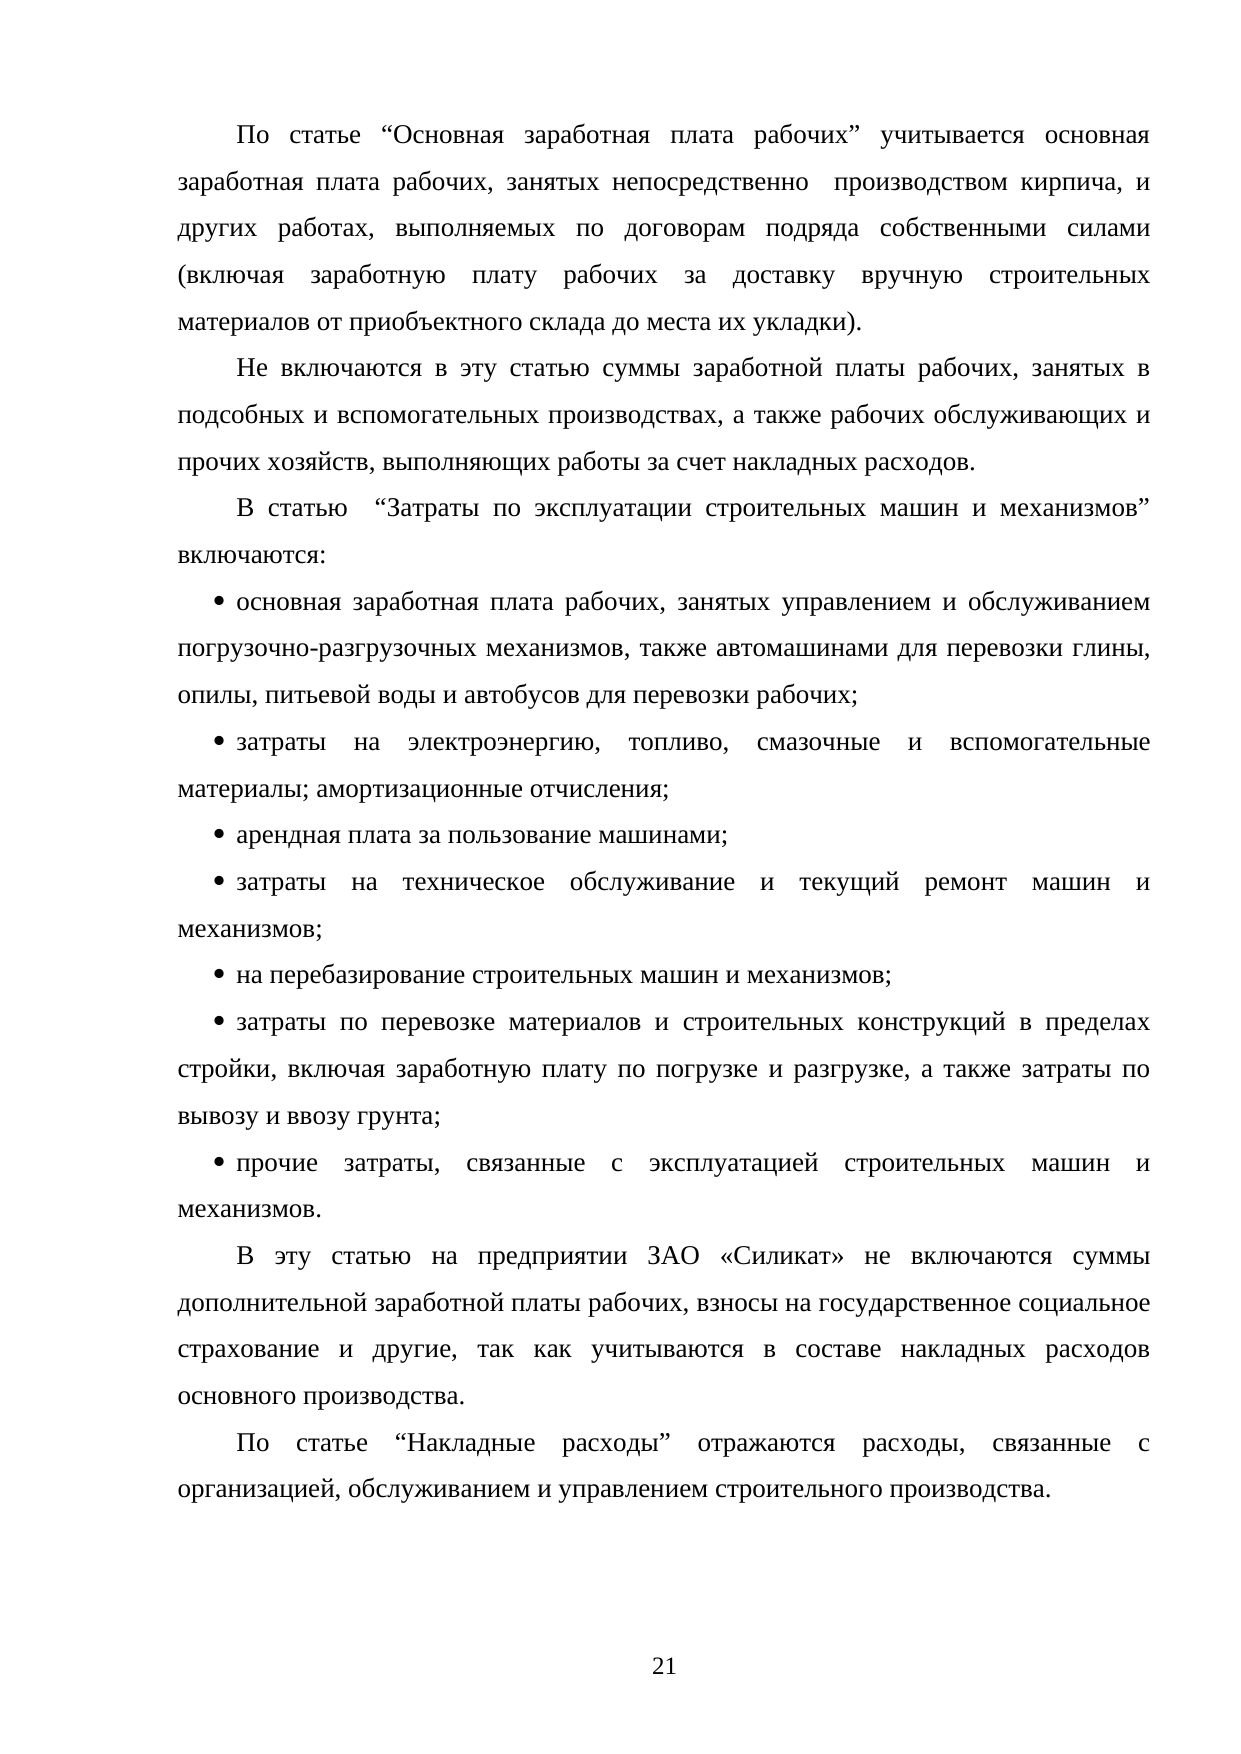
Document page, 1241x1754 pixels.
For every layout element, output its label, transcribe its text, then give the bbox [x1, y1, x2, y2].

list на перебазирование строительных машин и механизмов; [177, 959, 1152, 990]
text В статью “Затраты по эксплуатации строительных машин и механизмов” включаются: [177, 491, 1152, 569]
text Не включаются в эту статью суммы заработной платы рабочих, занятых в подсобных и вспомогательных производствах, а также рабочих обслуживающих и прочих хозяйств, выполняющих работы за счет накладных расходов. [177, 351, 1152, 476]
list прочие затраты, связанные с эксплуатацией строительных машин и механизмов. [177, 1146, 1152, 1223]
text По статье “Основная заработная плата рабочих” учитывается основная заработная плата рабочих, занятых непосредственно производством кирпича, и других работах, выполняемых по договорам подряда собственными силами (включая заработную плату рабочих за доставку вручную строительных материалов от приобъектного склада до места их укладки). [177, 118, 1152, 336]
list арендная плата за пользование машинами; [177, 818, 1152, 849]
text По статье “Накладные расходы” отражаются расходы, связанные с организацией, обслуживанием и управлением строительного производства. [177, 1426, 1152, 1503]
list затраты на техническое обслуживание и текущий ремонт машин и механизмов; [177, 865, 1152, 943]
list основная заработная плата рабочих, занятых управлением и обслуживанием погрузочно-разгрузочных механизмов, также автомашинами для перевозки глины, опилы, питьевой воды и автобусов для перевозки рабочих; [177, 585, 1152, 709]
list затраты по перевозке материалов и строительных конструкций в пределах стройки, включая заработную плату по погрузке и разгрузке, а также затраты по вывозу и ввозу грунта; [177, 1006, 1152, 1130]
text В эту статью на предприятии ЗАО «Силикат» не включаются суммы дополнительной заработной платы рабочих, взносы на государственное социальное страхование и другие, так как учитываются в составе накладных расходов основного производства. [177, 1239, 1152, 1410]
list затраты на электроэнергию, топливо, смазочные и вспомогательные материалы; амортизационные отчисления; [177, 725, 1152, 803]
